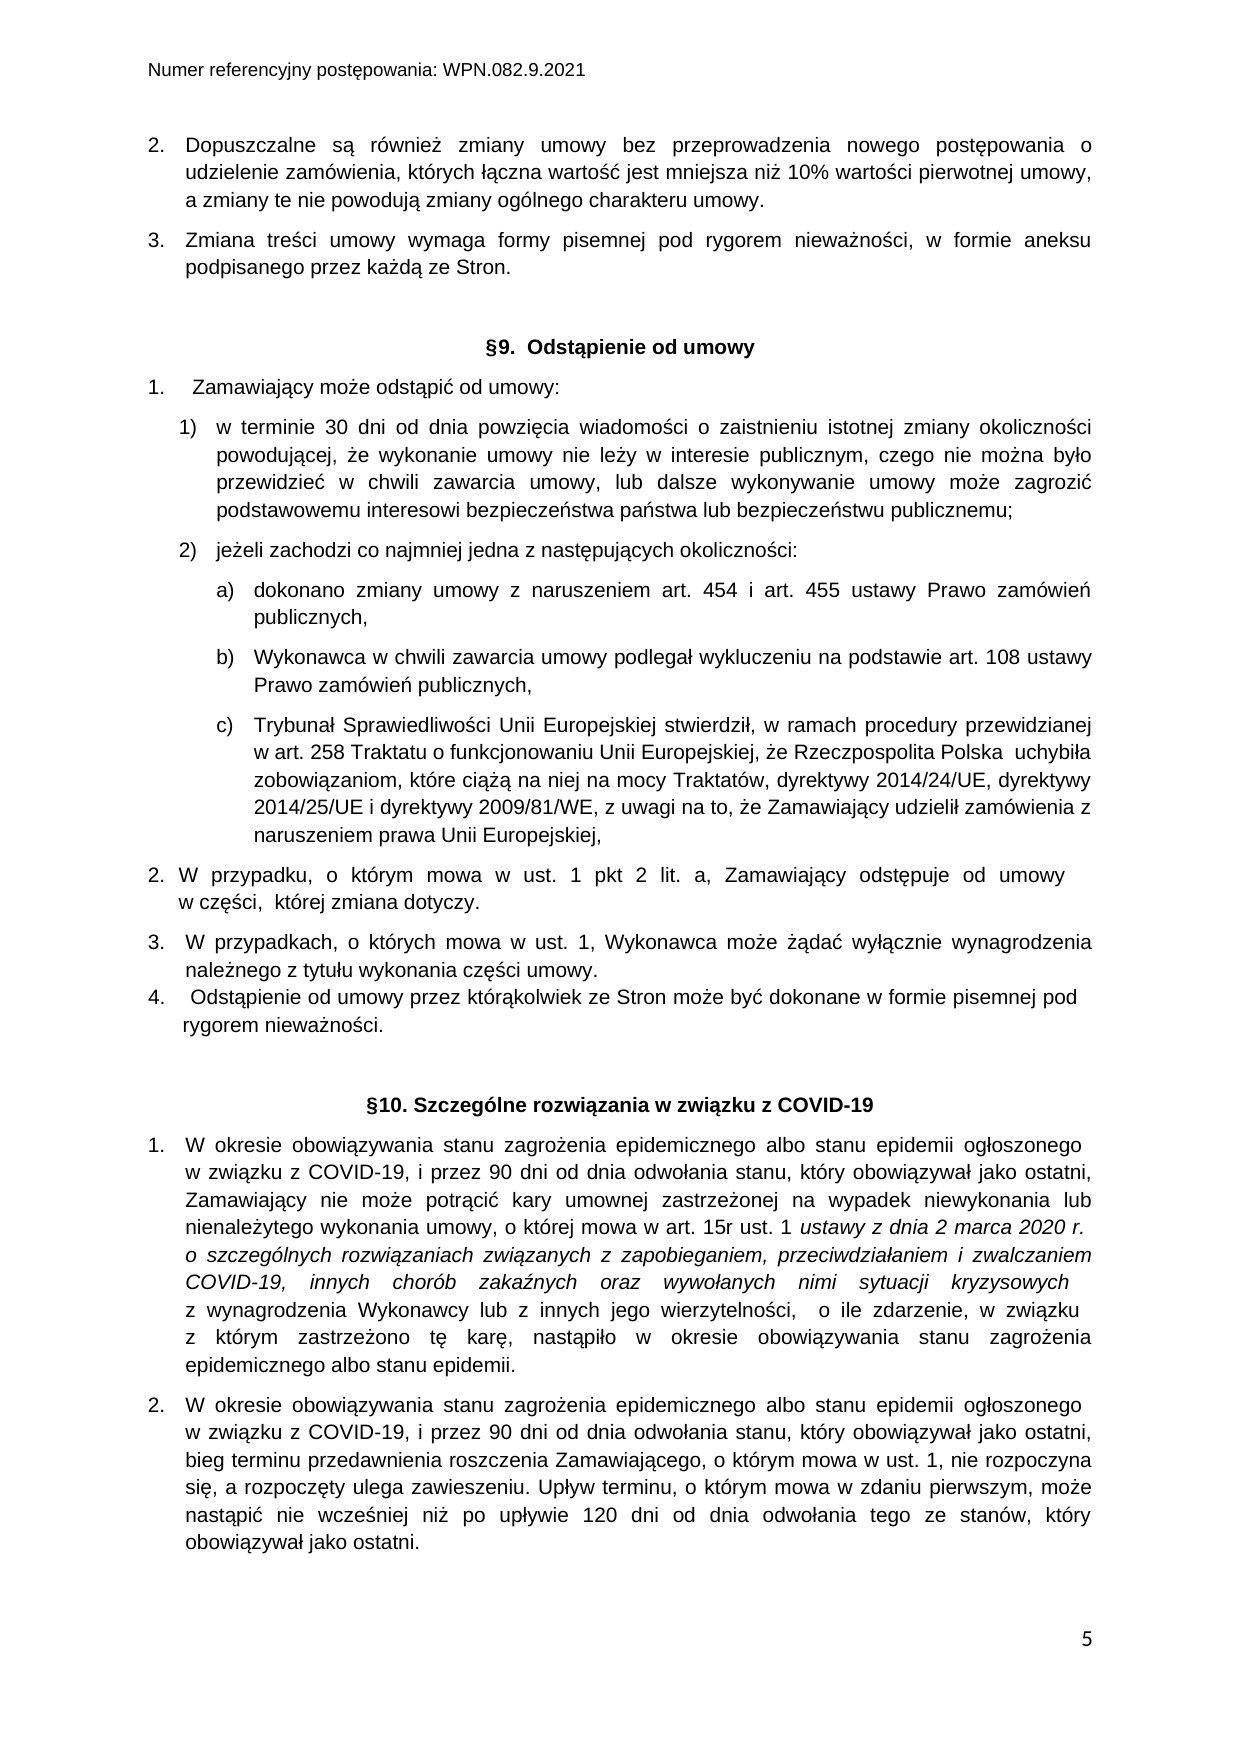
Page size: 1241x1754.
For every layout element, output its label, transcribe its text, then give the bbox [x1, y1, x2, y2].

list Wykonawca w chwili zawarcia umowy podlegał wykluczeniu na podstawie art. 108 ustawy Prawo zamówień publicznych, [216, 645, 1093, 697]
list Zmiana treści umowy wymaga formy pisemnej pod rygorem nieważności, w formie aneksu podpisanego przez każdą ze Stron. [148, 228, 1093, 279]
list w terminie 30 dni od dnia powzięcia wiadomości o zaistnieniu istotnej zmiany okoliczności powodującej, że wykonanie umowy nie leży w interesie publicznym, czego nie można było przewidzieć w chwili zawarcia umowy, lub dalsze wykonywanie umowy może zagrozić podstawowemu interesowi bezpieczeństwa państwa lub bezpieczeństwu publicznemu; [178, 415, 1093, 522]
list W okresie obowiązywania stanu zagrożenia epidemicznego albo stanu epidemii ogłoszonego w związku z COVID-19, i przez 90 dni od dnia odwołania stanu, który obowiązywał jako ostatni, Zamawiający nie może potrącić kary umownej zastrzeżonej na wypadek niewykonania lub nienależytego wykonania umowy, o której mowa w art. 15r ust. 1 ustawy z dnia 2 marca 2020 r. o szczególnych rozwiązaniach związanych z zapobieganiem, przeciwdziałaniem i zwalczaniem COVID-19, innych chorób zakaźnych oraz wywołanych nimi sytuacji kryzysowych z wynagrodzenia Wykonawcy lub z innych jego wierzytelności, o ile zdarzenie, w związku z którym zastrzeżono tę karę, nastąpiło w okresie obowiązywania stanu zagrożenia epidemicznego albo stanu epidemii. [148, 1133, 1093, 1377]
subtitle §9. Odstąpienie od umowy [148, 335, 1093, 359]
list Zamawiający może odstąpić od umowy: [148, 375, 1093, 399]
list W przypadku, o którym mowa w ust. 1 pkt 2 lit. a, Zamawiający odstępuje od umowy w części, której zmiana dotyczy. [148, 863, 1093, 914]
list Trybunał Sprawiedliwości Unii Europejskiej stwierdził, w ramach procedury przewidzianej w art. 258 Traktatu o funkcjonowaniu Unii Europejskiej, że Rzeczpospolita Polska uchybiła zobowiązaniom, które ciążą na niej na mocy Traktatów, dyrektywy 2014/24/UE, dyrektywy 2014/25/UE i dyrektywy 2009/81/WE, z uwagi na to, że Zamawiający udzielił zamówienia z naruszeniem prawa Unii Europejskiej, [216, 713, 1093, 847]
list jeżeli zachodzi co najmniej jedna z następujących okoliczności: [178, 538, 1093, 562]
list W przypadkach, o których mowa w ust. 1, Wykonawca może żądać wyłącznie wynagrodzenia należnego z tytułu wykonania części umowy. [148, 930, 1093, 982]
text 4. Odstąpienie od umowy przez którąkolwiek ze Stron może być dokonane w formie pisemnej pod rygorem nieważności. [148, 985, 1093, 1037]
list W okresie obowiązywania stanu zagrożenia epidemicznego albo stanu epidemii ogłoszonego w związku z COVID-19, i przez 90 dni od dnia odwołania stanu, który obowiązywał jako ostatni, bieg terminu przedawnienia roszczenia Zamawiającego, o którym mowa w ust. 1, nie rozpoczyna się, a rozpoczęty ulega zawieszeniu. Upływ terminu, o którym mowa w zdaniu pierwszym, może nastąpić nie wcześniej niż po upływie 120 dni od dnia odwołania tego ze stanów, który obowiązywał jako ostatni. [148, 1393, 1093, 1554]
list Dopuszczalne są również zmiany umowy bez przeprowadzenia nowego postępowania o udzielenie zamówienia, których łączna wartość jest mniejsza niż 10% wartości pierwotnej umowy, a zmiany te nie powodują zmiany ogólnego charakteru umowy. [148, 133, 1093, 212]
list dokonano zmiany umowy z naruszeniem art. 454 i art. 455 ustawy Prawo zamówień publicznych, [216, 578, 1093, 629]
subtitle §10. Szczególne rozwiązania w związku z COVID-19 [148, 1093, 1093, 1117]
